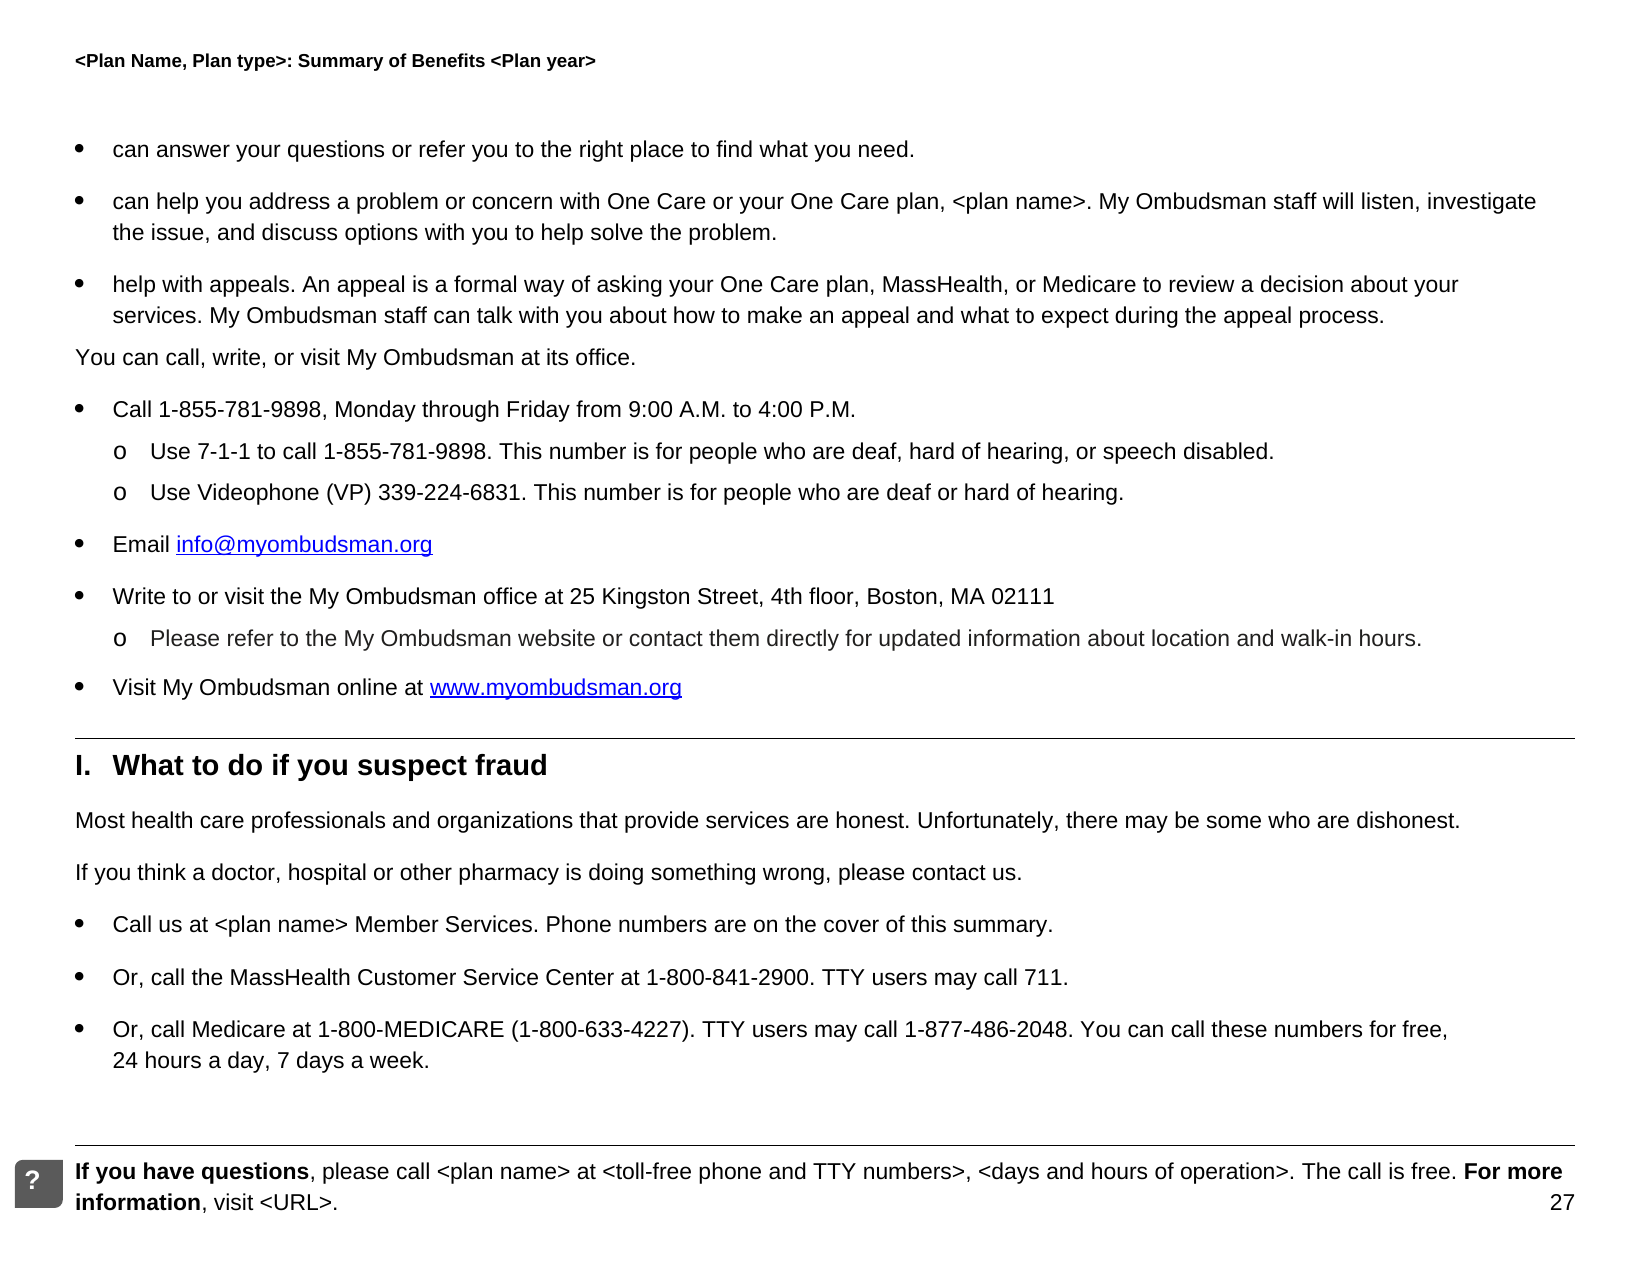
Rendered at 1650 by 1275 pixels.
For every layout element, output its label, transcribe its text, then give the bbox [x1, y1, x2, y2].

text You can call, write, or visit My Ombudsman at its office. [75, 340, 1575, 372]
list Or, call Medicare at 1-800-MEDICARE (1-800-633-4227). TTY users may call 1-877-486-2048. You can call these numbers for free, 24 hours a day, 7 days a week. [75, 1012, 1537, 1074]
list Use 7-1-1 to call 1-855-781-9898. This number is for people who are deaf, hard of hearing, or speech disabled. [112, 434, 1537, 465]
subtitle What to do if you suspect fraud [75, 739, 1575, 783]
list Write to or visit the My Ombudsman office at 25 Kingston Street, 4th floor, Boston, MA 02111 [75, 580, 1537, 611]
list Call us at <plan name> Member Services. Phone numbers are on the cover of this summary. [75, 908, 1537, 939]
list Please refer to the My Ombudsman website or contact them directly for updated information about location and walk-in hours. [112, 622, 1537, 653]
list can help you address a problem or concern with One Care or your One Care plan, <plan name>. My Ombudsman staff will listen, investigate the issue, and discuss options with you to help solve the problem. [75, 184, 1537, 247]
list Use Videophone (VP) 339-224-6831. This number is for people who are deaf or hard of hearing. [112, 476, 1537, 507]
list Email info@myombudsman.org [75, 528, 1537, 559]
text If you think a doctor, hospital or other pharmacy is doing something wrong, please contact us. [75, 856, 1575, 887]
list Or, call the MassHealth Customer Service Center at 1-800-841-2900. TTY users may call 711. [75, 960, 1537, 991]
list help with appeals. An appeal is a formal way of asking your One Care plan, MassHealth, or Medicare to review a decision about your services. My Ombudsman staff can talk with you about how to make an appeal and what to expect during the appeal process. [75, 267, 1537, 330]
list can answer your questions or refer you to the right place to find what you need. [75, 132, 1537, 163]
list Call 1-855-781-9898, Monday through Friday from 9:00 A.M. to 4:00 P.M. [75, 392, 1537, 424]
list Visit My Ombudsman online at www.myombudsman.org [75, 674, 1575, 701]
text Most health care professionals and organizations that provide services are honest. Unfortunately, there may be some who are dishonest. [75, 804, 1575, 835]
